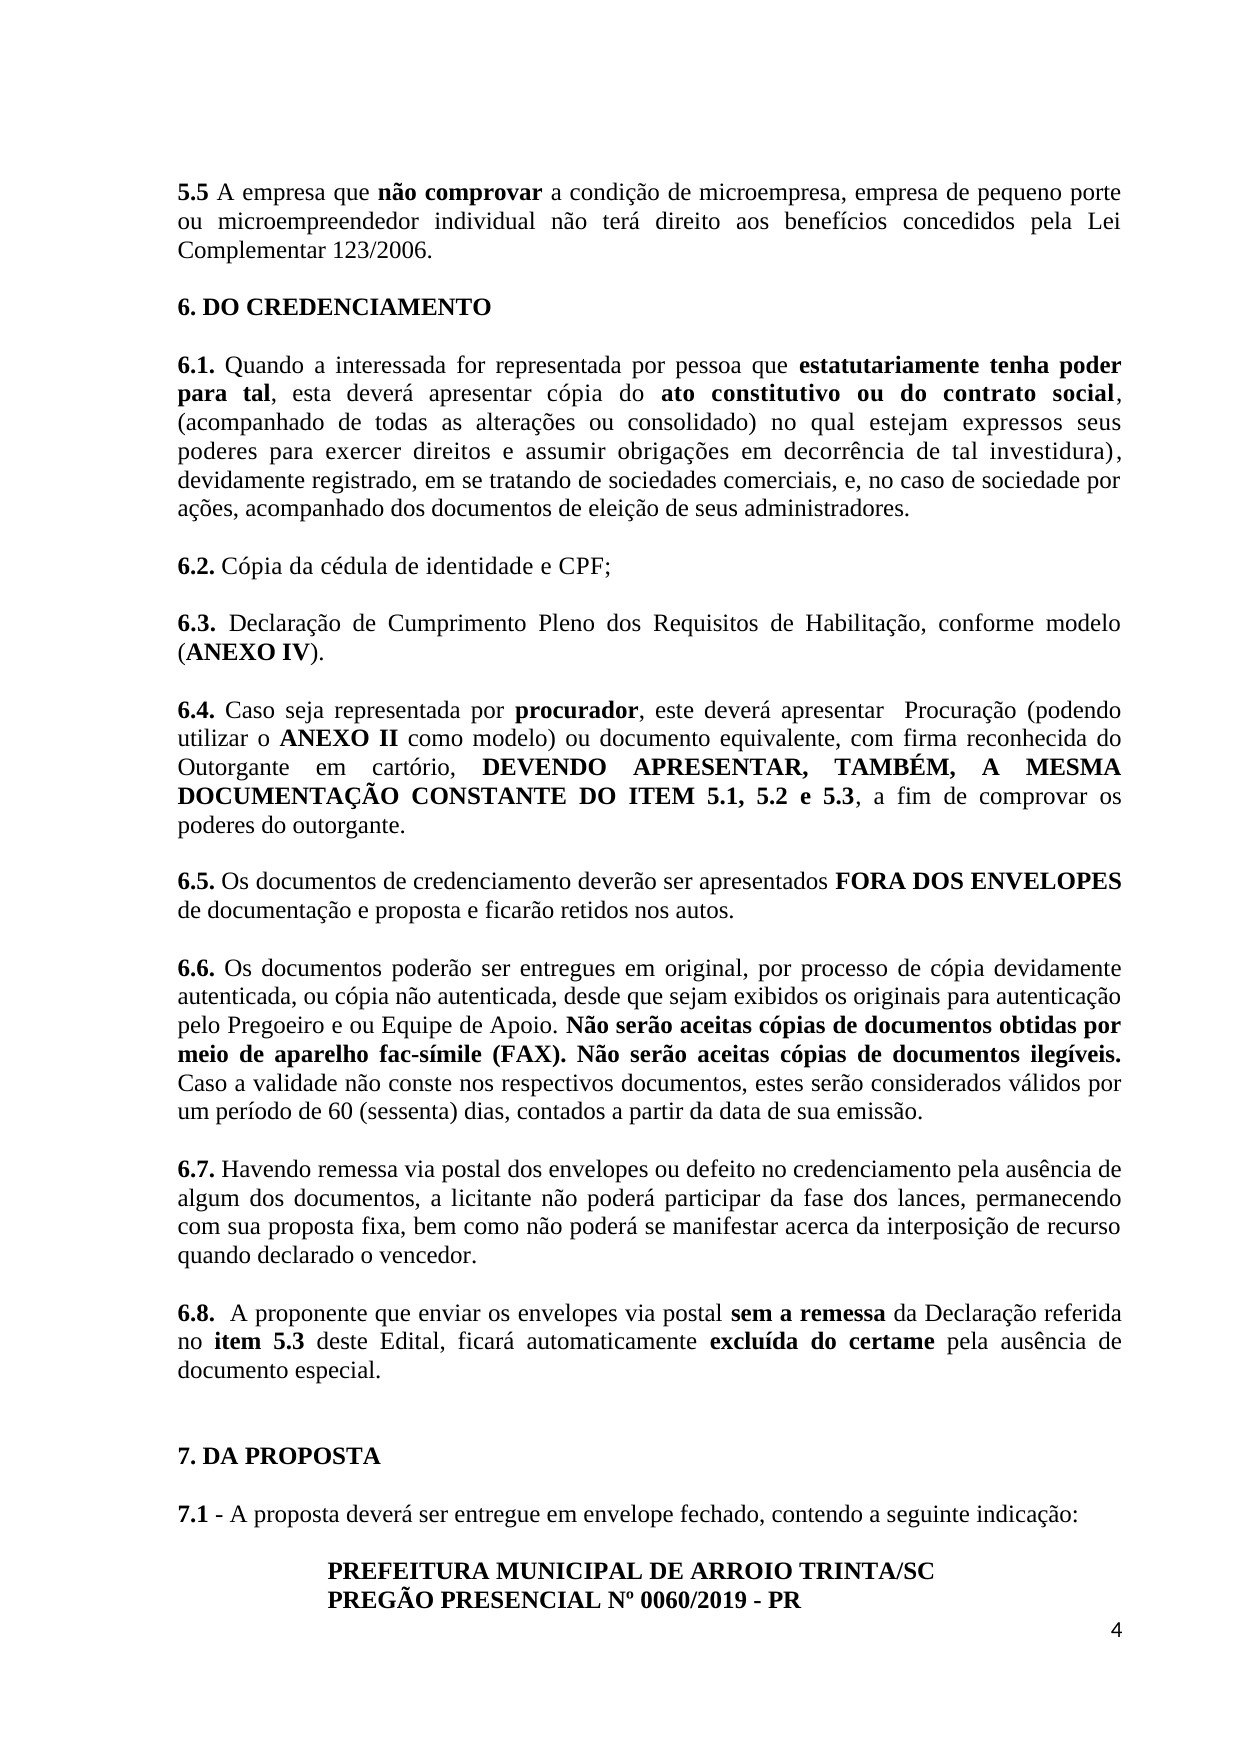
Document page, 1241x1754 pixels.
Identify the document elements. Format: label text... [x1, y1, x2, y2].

text 5.5 A empresa que não comprovar a condição de microempresa, empresa de pequeno porte ou microempreendedor individual não terá direito aos benefícios concedidos pela Lei Complementar 123/2006. [177, 177, 1122, 263]
text 6.8. A proponente que enviar os envelopes via postal sem a remessa da Declaração referida no item 5.3 deste Edital, ficará automaticamente excluída do certame pela ausência de documento especial. [177, 1298, 1122, 1384]
text PREFEITURA MUNICIPAL DE ARROIO TRINTA/SC [177, 1556, 1122, 1585]
text 6.6. Os documentos poderão ser entregues em original, por processo de cópia devidamente autenticada, ou cópia não autenticada, desde que sejam exibidos os originais para autenticação pelo Pregoeiro e ou Equipe de Apoio. Não serão aceitas cópias de documentos obtidas por meio de aparelho fac-símile (FAX). Não serão aceitas cópias de documentos ilegíveis. Caso a validade não conste nos respectivos documentos, estes serão considerados válidos por um período de 60 (sessenta) dias, contados a partir da data de sua emissão. [177, 953, 1122, 1125]
text 6. DO CREDENCIAMENTO [177, 292, 1122, 321]
text 6.4. Caso seja representada por procurador, este deverá apresentar Procuração (podendo utilizar o ANEXO II como modelo) ou documento equivalente, com firma reconhecida do Outorgante em cartório, DEVENDO APRESENTAR, TAMBÉM, A MESMA DOCUMENTAÇÃO CONSTANTE DO ITEM 5.1, 5.2 e 5.3, a fim de comprovar os poderes do outorgante. [177, 695, 1122, 838]
text 6.5. Os documentos de credenciamento deverão ser apresentados FORA DOS ENVELOPES de documentação e proposta e ficarão retidos nos autos. [177, 866, 1122, 924]
text 6.1. Quando a interessada for representada por pessoa que estatutariamente tenha poder para tal, esta deverá apresentar cópia do ato constitutivo ou do contrato social, (acompanhado de todas as alterações ou consolidado) no qual estejam expressos seus poderes para exercer direitos e assumir obrigações em decorrência de tal investidura), devidamente registrado, em se tratando de sociedades comerciais, e, no caso de sociedade por ações, acompanhado dos documentos de eleição de seus administradores. [177, 350, 1122, 522]
text 6.3. Declaração de Cumprimento Pleno dos Requisitos de Habilitação, conforme modelo (ANEXO IV). [177, 608, 1122, 666]
text PREGÃO PRESENCIAL Nº 0060/2019 - PR [177, 1585, 1122, 1614]
text 7.1 - A proposta deverá ser entregue em envelope fechado, contendo a seguinte indicação: [177, 1499, 1122, 1528]
text 6.2. Cópia da cédula de identidade e CPF; [177, 551, 1122, 580]
text 7. DA PROPOSTA [177, 1441, 1122, 1470]
text 6.7. Havendo remessa via postal dos envelopes ou defeito no credenciamento pela ausência de algum dos documentos, a licitante não poderá participar da fase dos lances, permanecendo com sua proposta fixa, bem como não poderá se manifestar acerca da interposição de recurso quando declarado o vencedor. [177, 1154, 1122, 1269]
